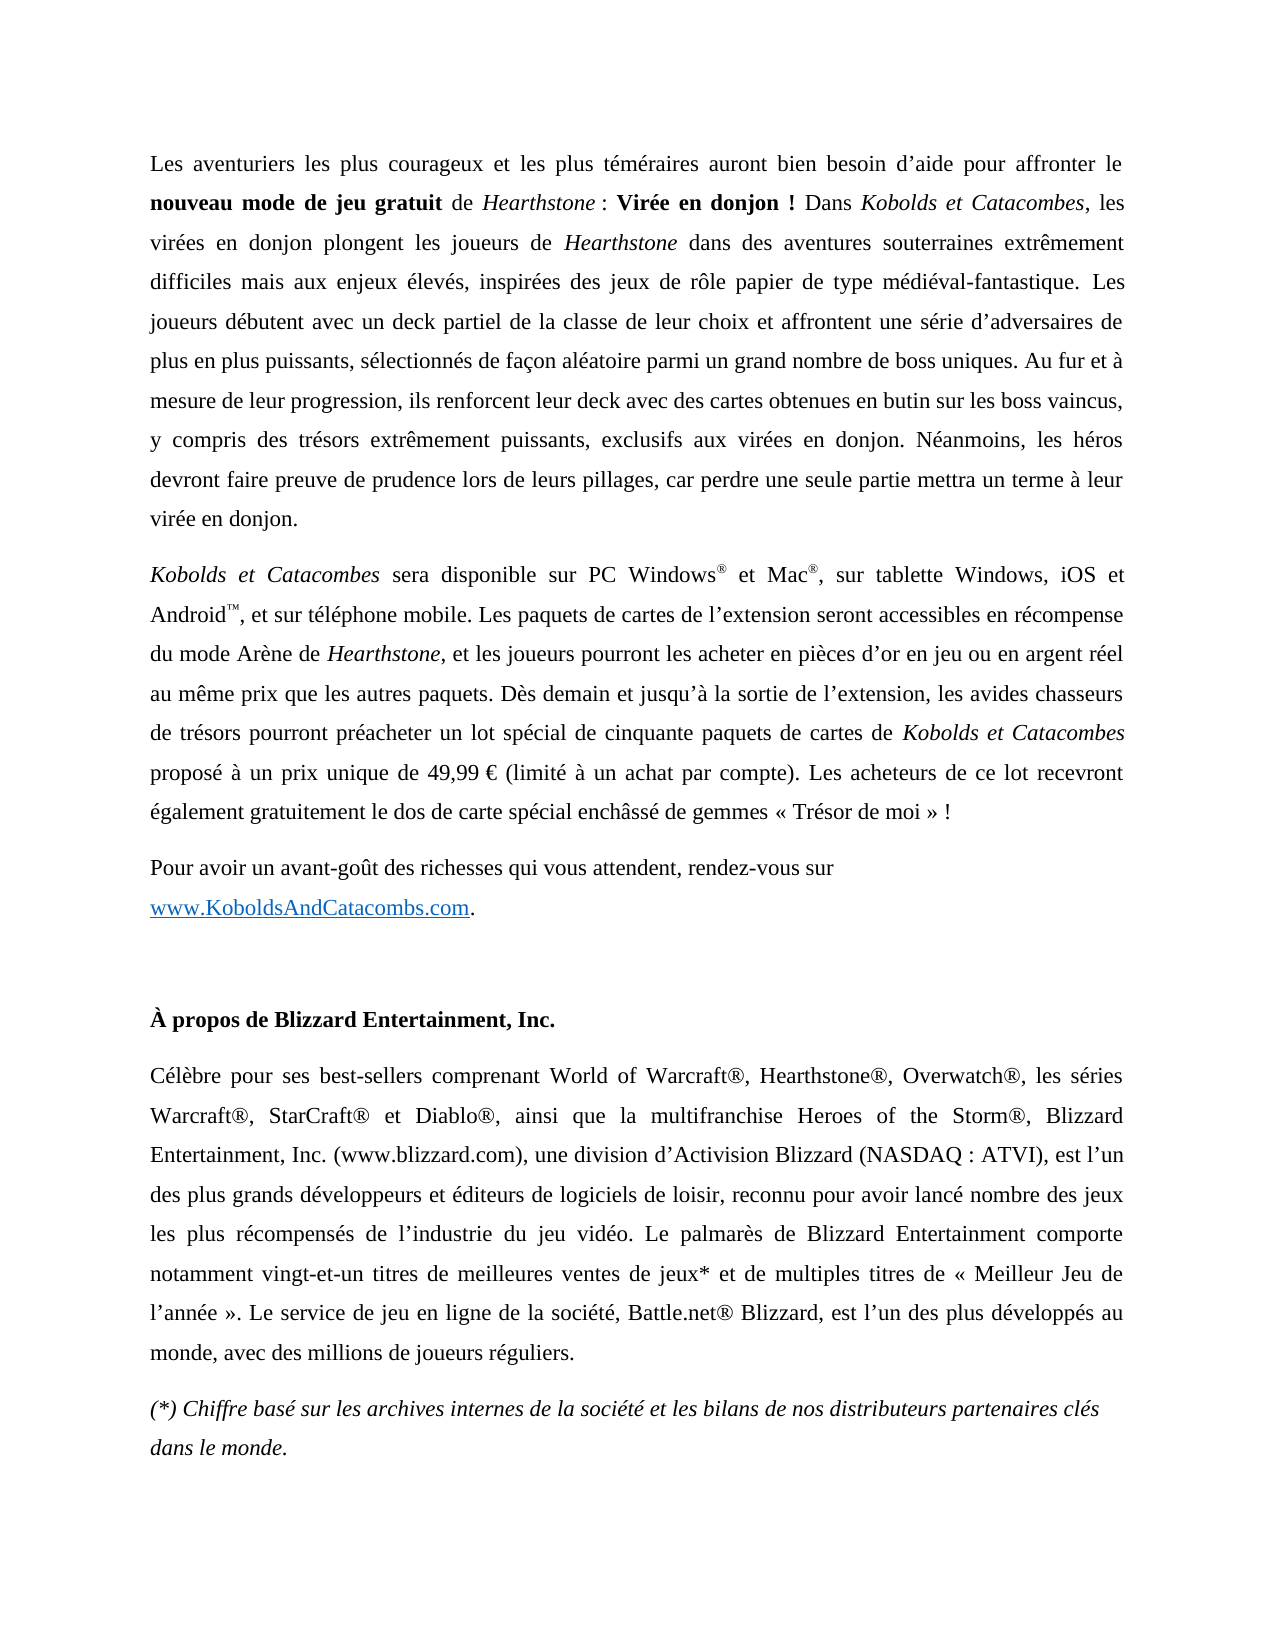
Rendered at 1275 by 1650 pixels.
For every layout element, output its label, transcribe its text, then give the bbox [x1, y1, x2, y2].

text Pour avoir un avant-goût des richesses qui vous attendent, rendez-vous sur www.KoboldsAndCatacombs.com. [150, 854, 1125, 920]
text Célèbre pour ses best-sellers comprenant World of Warcraft®, Hearthstone®, Overwatch®, les séries Warcraft®, StarCraft® et Diablo®, ainsi que la multifranchise Heroes of the Storm®, Blizzard Entertainment, Inc. (www.blizzard.com), une division d’Activision Blizzard (NASDAQ : ATVI), est l’un des plus grands développeurs et éditeurs de logiciels de loisir, reconnu pour avoir lancé nombre des jeux les plus récompensés de l’industrie du jeu vidéo. Le palmarès de Blizzard Entertainment comporte notamment vingt-et-un titres de meilleures ventes de jeux* et de multiples titres de « Meilleur Jeu de l’année ». Le service de jeu en ligne de la société, Battle.net® Blizzard, est l’un des plus développés au monde, avec des millions de joueurs réguliers. [150, 1062, 1125, 1365]
text À propos de Blizzard Entertainment, Inc. [150, 1006, 1125, 1033]
text (*) Chiffre basé sur les archives internes de la société et les bilans de nos distributeurs partenaires clés dans le monde. [150, 1395, 1125, 1461]
text Kobolds et Catacombes sera disponible sur PC Windows® et Mac®, sur tablette Windows, iOS et Android™, et sur téléphone mobile. Les paquets de cartes de l’extension seront accessibles en récompense du mode Arène de Hearthstone, et les joueurs pourront les acheter en pièces d’or en jeu ou en argent réel au même prix que les autres paquets. Dès demain et jusqu’à la sortie de l’extension, les avides chasseurs de trésors pourront préacheter un lot spécial de cinquante paquets de cartes de Kobolds et Catacombes proposé à un prix unique de 49,99 € (limité à un achat par compte). Les acheteurs de ce lot recevront également gratuitement le dos de carte spécial enchâssé de gemmes « Trésor de moi » ! [150, 561, 1125, 825]
text Les aventuriers les plus courageux et les plus téméraires auront bien besoin d’aide pour affronter le nouveau mode de jeu gratuit de Hearthstone : Virée en donjon ! Dans Kobolds et Catacombes, les virées en donjon plongent les joueurs de Hearthstone dans des aventures souterraines extrêmement difficiles mais aux enjeux élevés, inspirées des jeux de rôle papier de type médiéval-fantastique. Les joueurs débutent avec un deck partiel de la classe de leur choix et affrontent une série d’adversaires de plus en plus puissants, sélectionnés de façon aléatoire parmi un grand nombre de boss uniques. Au fur et à mesure de leur progression, ils renforcent leur deck avec des cartes obtenues en butin sur les boss vaincus, y compris des trésors extrêmement puissants, exclusifs aux virées en donjon. Néanmoins, les héros devront faire preuve de prudence lors de leurs pillages, car perdre une seule partie mettra un terme à leur virée en donjon. [150, 150, 1125, 532]
